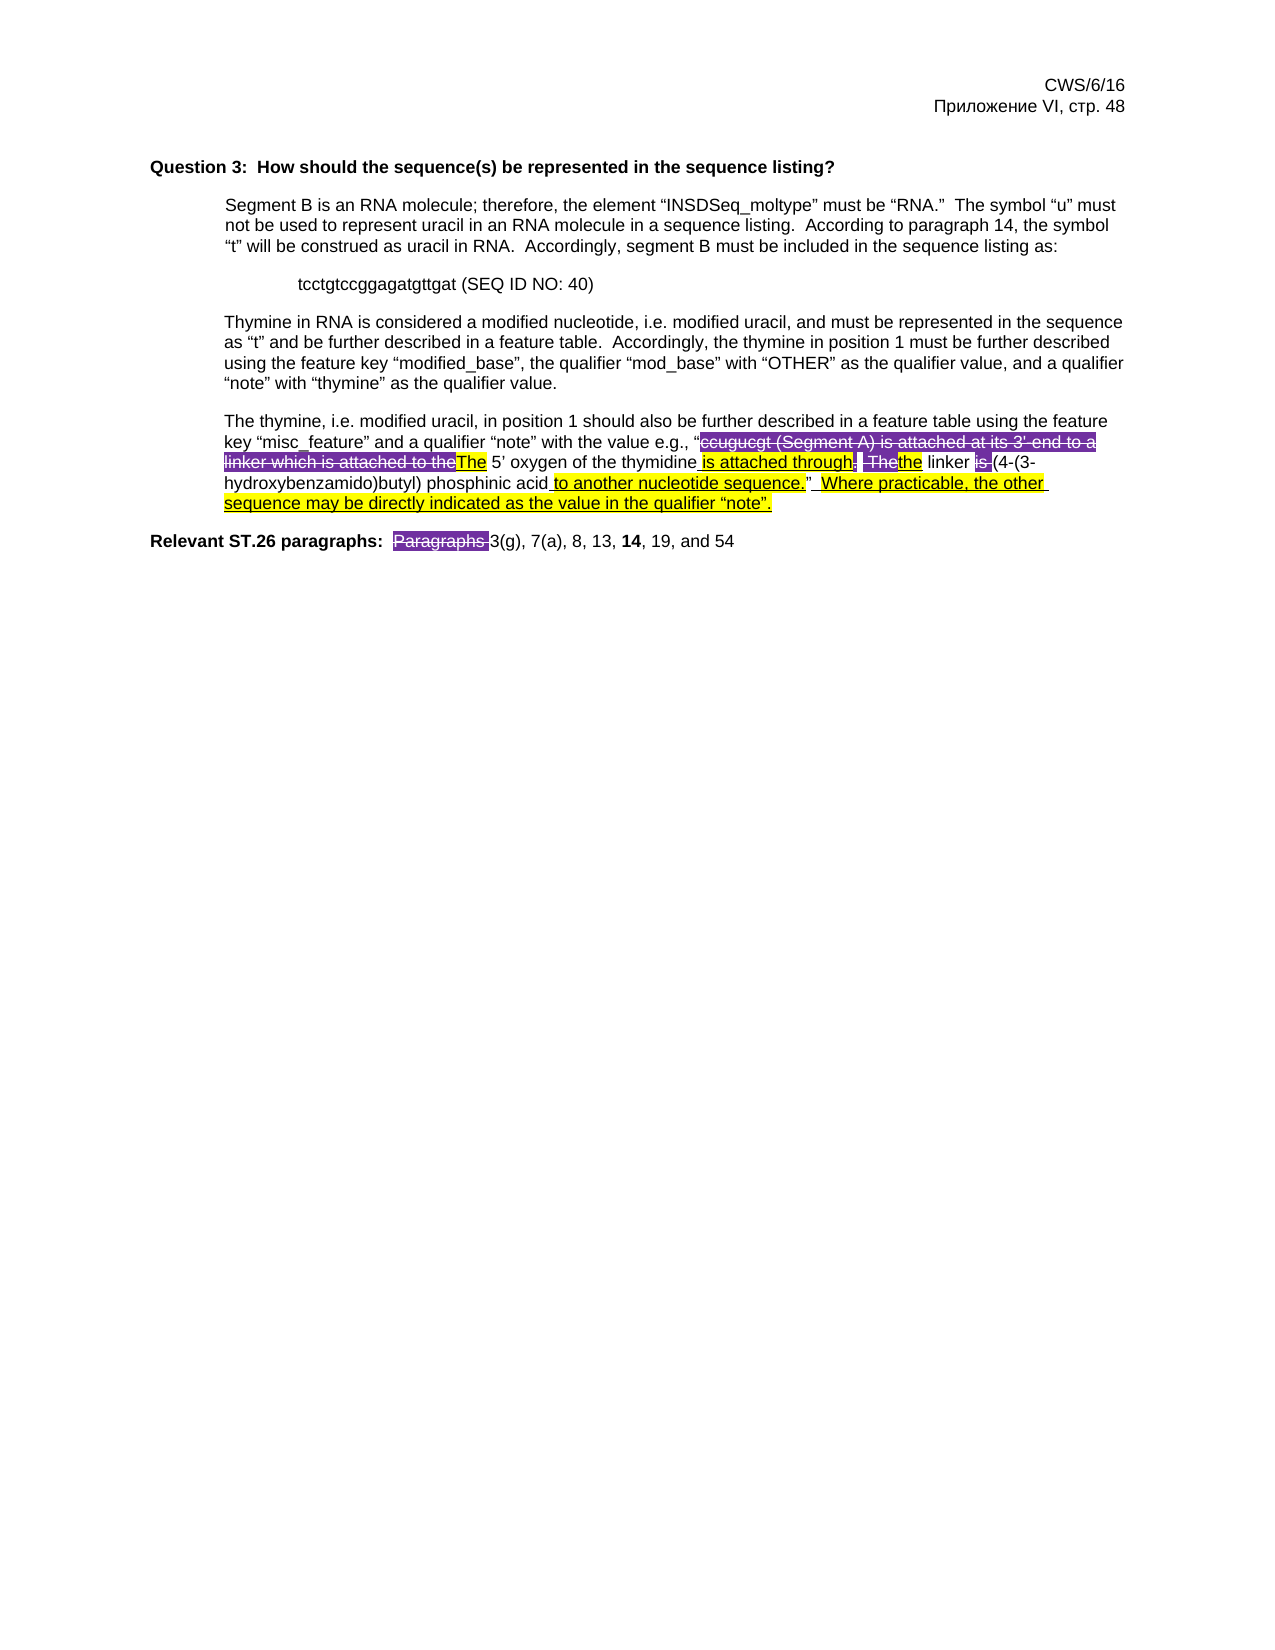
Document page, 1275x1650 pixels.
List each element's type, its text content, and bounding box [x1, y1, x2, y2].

text tcctgtccggagatgttgat (SEQ ID NO: 40) [298, 274, 1125, 294]
text Thymine in RNA is considered a modified nucleotide, i.e. modified uracil, and must be represented in the sequence as “t” and be further described in a feature table. Accordingly, the thymine in position 1 must be further described using the feature key “modified_base”, the qualifier “mod_base” with “OTHER” as the qualifier value, and a qualifier “note” with “thymine” as the qualifier value. [224, 312, 1125, 393]
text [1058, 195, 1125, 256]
text Question 3: How should the sequence(s) be represented in the sequence listing? [150, 157, 1125, 177]
text Relevant ST.26 paragraphs: Paragraphs 3(g), 7(a), 8, 13, 14, 19, and 54 [150, 531, 393, 551]
text The thymine, i.e. modified uracil, in position 1 should also be further described in a feature table using the feature key “misc_feature” and a qualifier “note” with the value e.g., “ccugucgt (Segment A) is attached at its 3'-end to a linker which is attached to theThe 5’ oxygen of the thymidine is attached through. Thethe linker is (4-(3-hydroxybenzamido)butyl) phosphinic acid to another nucleotide sequence.” Where practicable, the other sequence may be directly indicated as the value in the qualifier “note”. [224, 411, 1125, 513]
text Relevant ST.26 paragraphs: Paragraphs 3(g), 7(a), 8, 13, 14, 19, and 54 [489, 531, 1125, 551]
